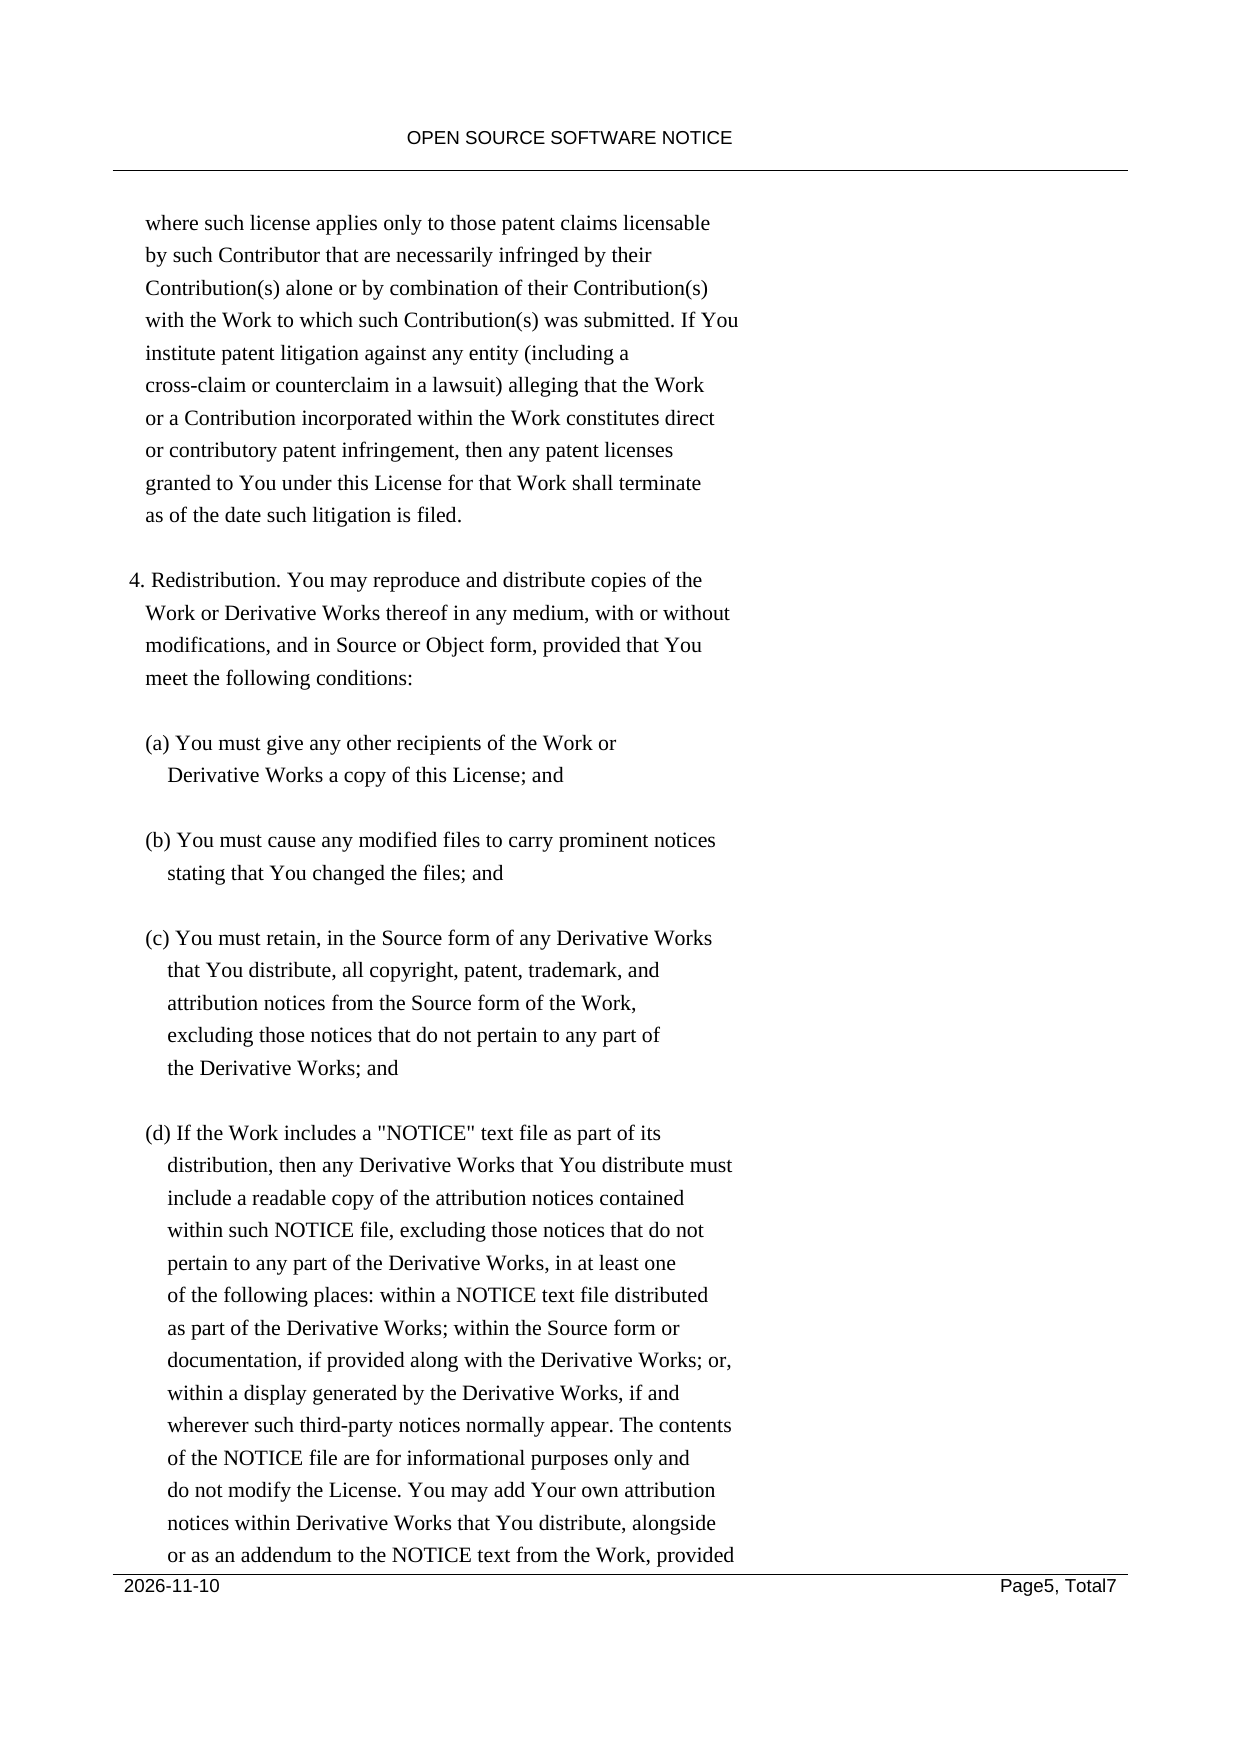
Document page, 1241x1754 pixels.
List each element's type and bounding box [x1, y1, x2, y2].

text [112, 206, 1128, 1571]
